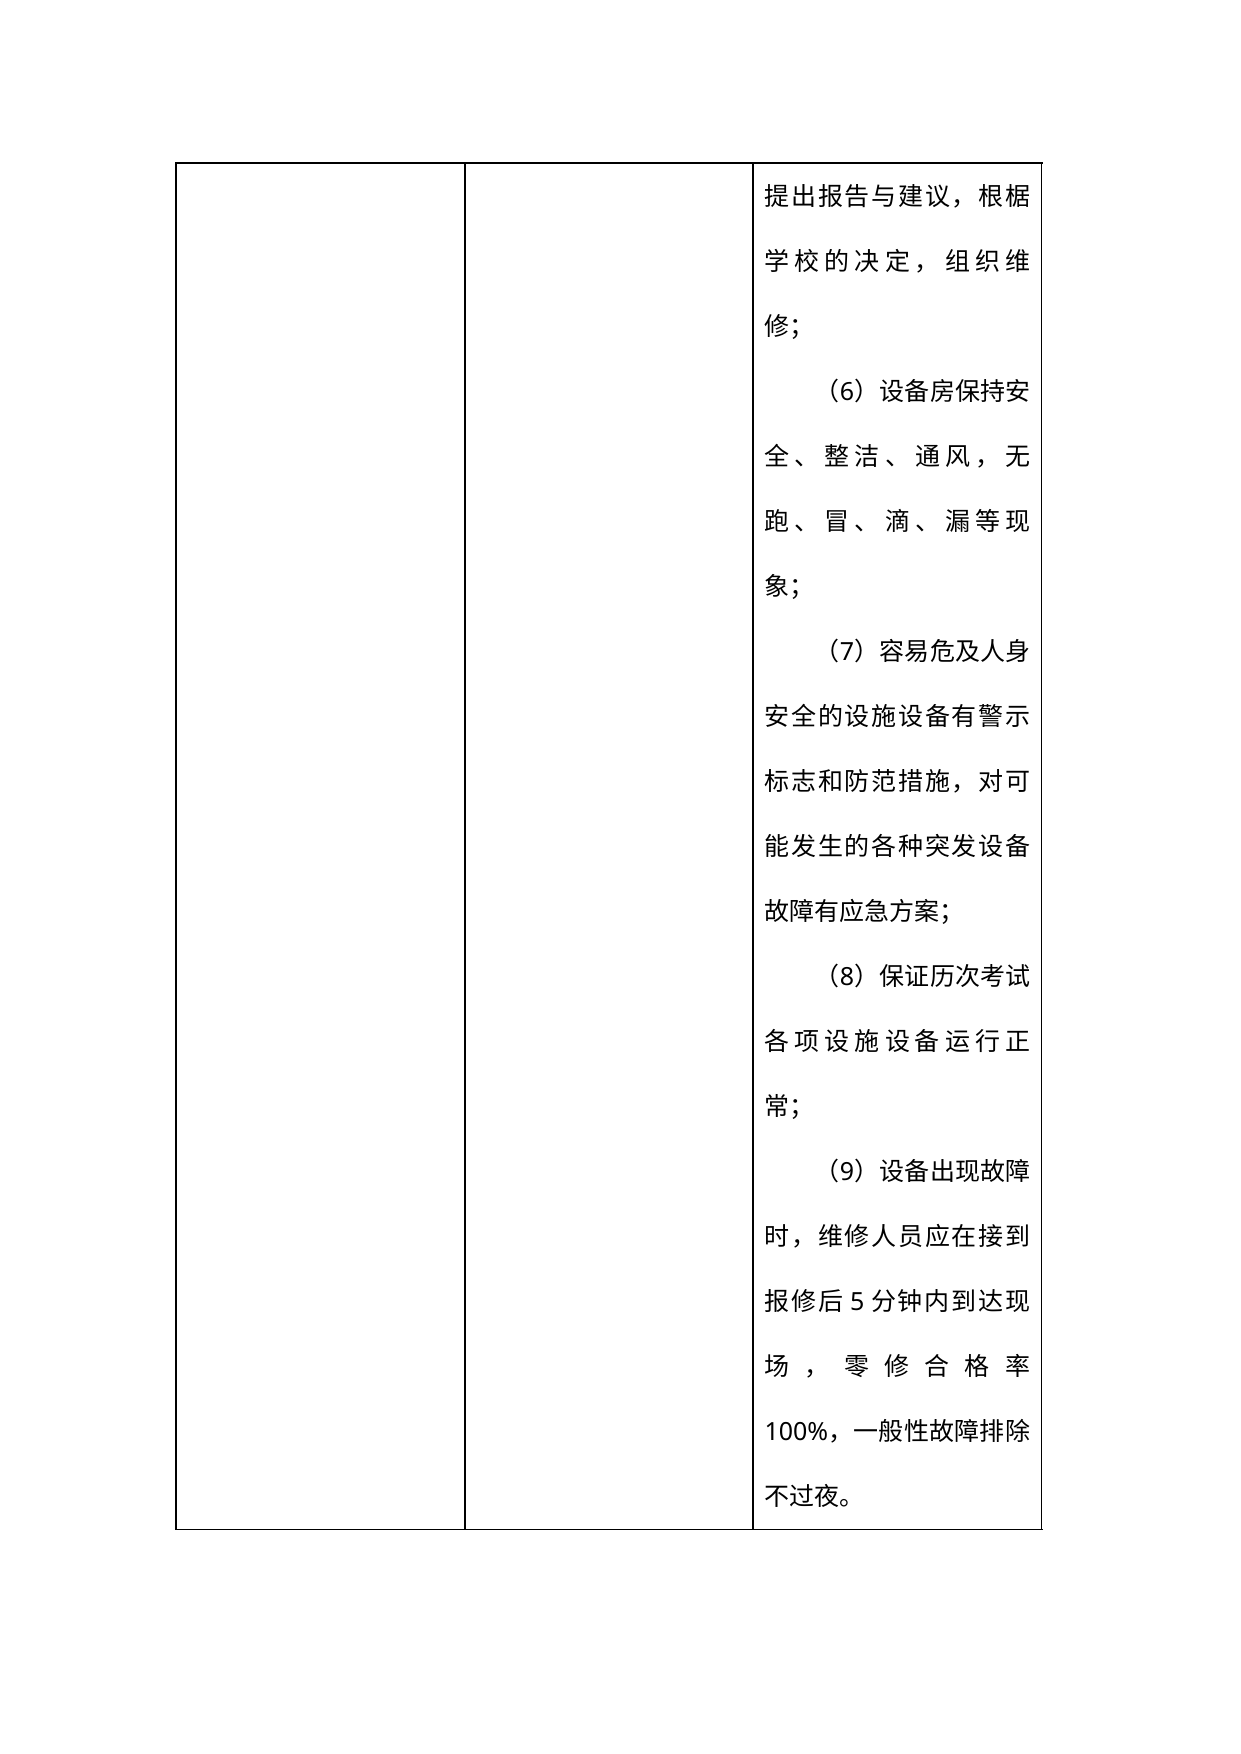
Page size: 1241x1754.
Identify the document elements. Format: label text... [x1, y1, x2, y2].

table_cell 1 [177, 164, 464, 1528]
table_cell [466, 164, 752, 1528]
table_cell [754, 164, 1041, 1528]
